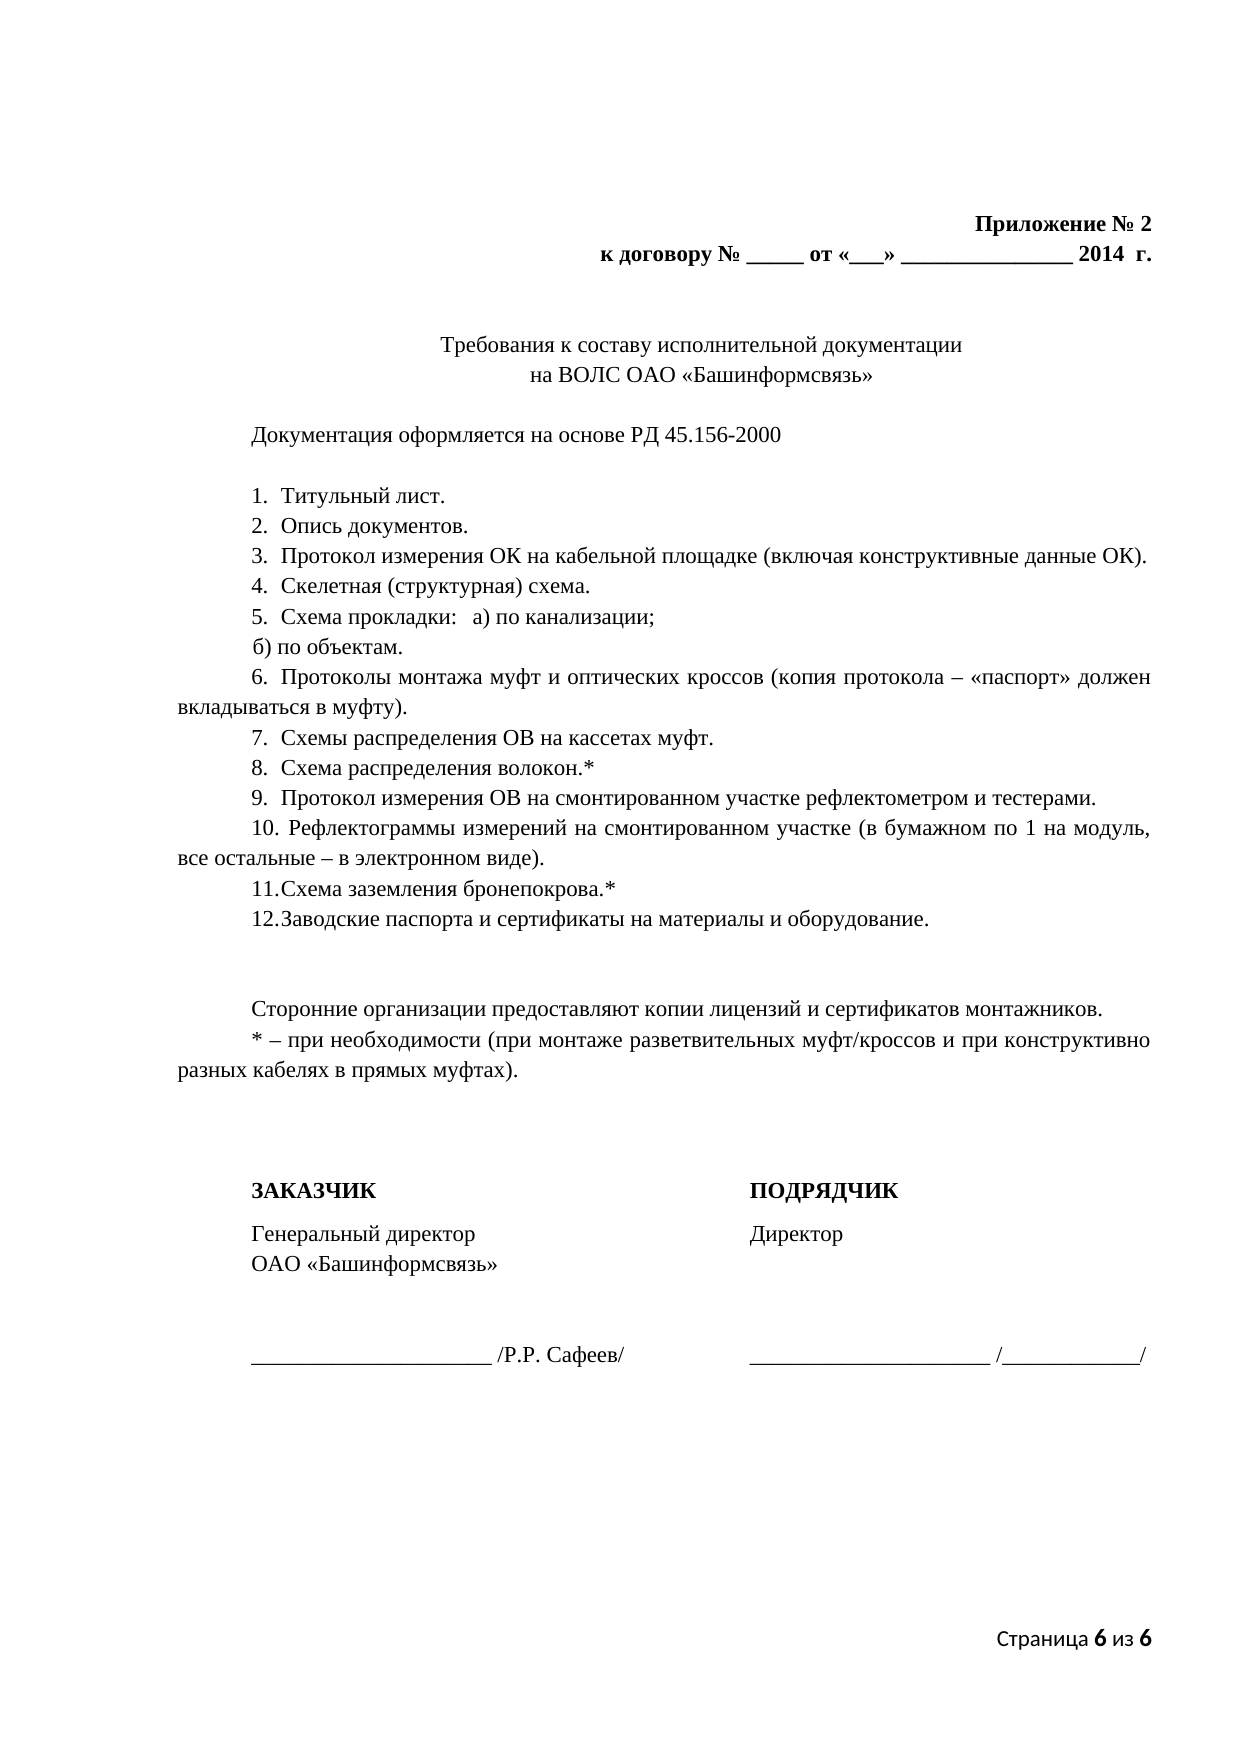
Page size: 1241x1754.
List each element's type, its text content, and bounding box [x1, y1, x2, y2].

text 7. Схемы распределения ОВ на кассетах муфт. [177, 724, 1152, 750]
text Документация оформляется на основе РД 45.156-2000 [177, 422, 1152, 448]
text 6. Протоколы монтажа муфт и оптических кроссов (копия протокола – «паспорт» должен вкладываться в муфту). [177, 663, 1152, 720]
text 3. Протокол измерения ОК на кабельной площадке (включая конструктивные данные ОК). [177, 542, 1152, 569]
text 8. Схема распределения волокон.* [177, 754, 1152, 780]
text 5. Схема прокладки: а) по канализации; [177, 603, 1152, 629]
text * – при необходимости (при монтаже разветвительных муфт/кроссов и при конструктивно разных кабелях в прямых муфтах). [177, 1026, 1152, 1082]
text Требования к составу исполнительной документации [177, 331, 1152, 357]
text на ВОЛС ОАО «Башинформсвязь» [177, 361, 1152, 387]
text к договору № _____ от «___» _______________ 2014 г. [177, 240, 1152, 267]
table_cell Директор _____________________ /____________/ [664, 1220, 1181, 1371]
text Приложение № 2 [177, 210, 1152, 236]
text 1. Титульный лист. [177, 482, 1152, 508]
text 2. Опись документов. [177, 512, 1152, 538]
text 4. Скелетная (структурная) схема. [177, 573, 1152, 599]
table_header ПОДРЯДЧИК [664, 1177, 1181, 1220]
text 10. Рефлектограммы измерений на смонтированном участке (в бумажном по 1 на модуль, все остальные – в электронном виде). [177, 814, 1152, 871]
text 12. Заводские паспорта и сертификаты на материалы и оборудование. [177, 905, 1152, 931]
table_cell Генеральный директор ОАО «Башинформсвязь» _____________________ /Р.Р. Сафеев/ [166, 1220, 664, 1371]
text 9. Протокол измерения ОВ на смонтированном участке рефлектометром и тестерами. [177, 784, 1152, 810]
text Сторонние организации предоставляют копии лицензий и сертификатов монтажников. [177, 996, 1152, 1022]
text б) по объектам. [177, 633, 1152, 659]
table_header ЗАКАЗЧИК [166, 1177, 664, 1220]
text 11. Схема заземления бронепокрова.* [177, 875, 1152, 901]
